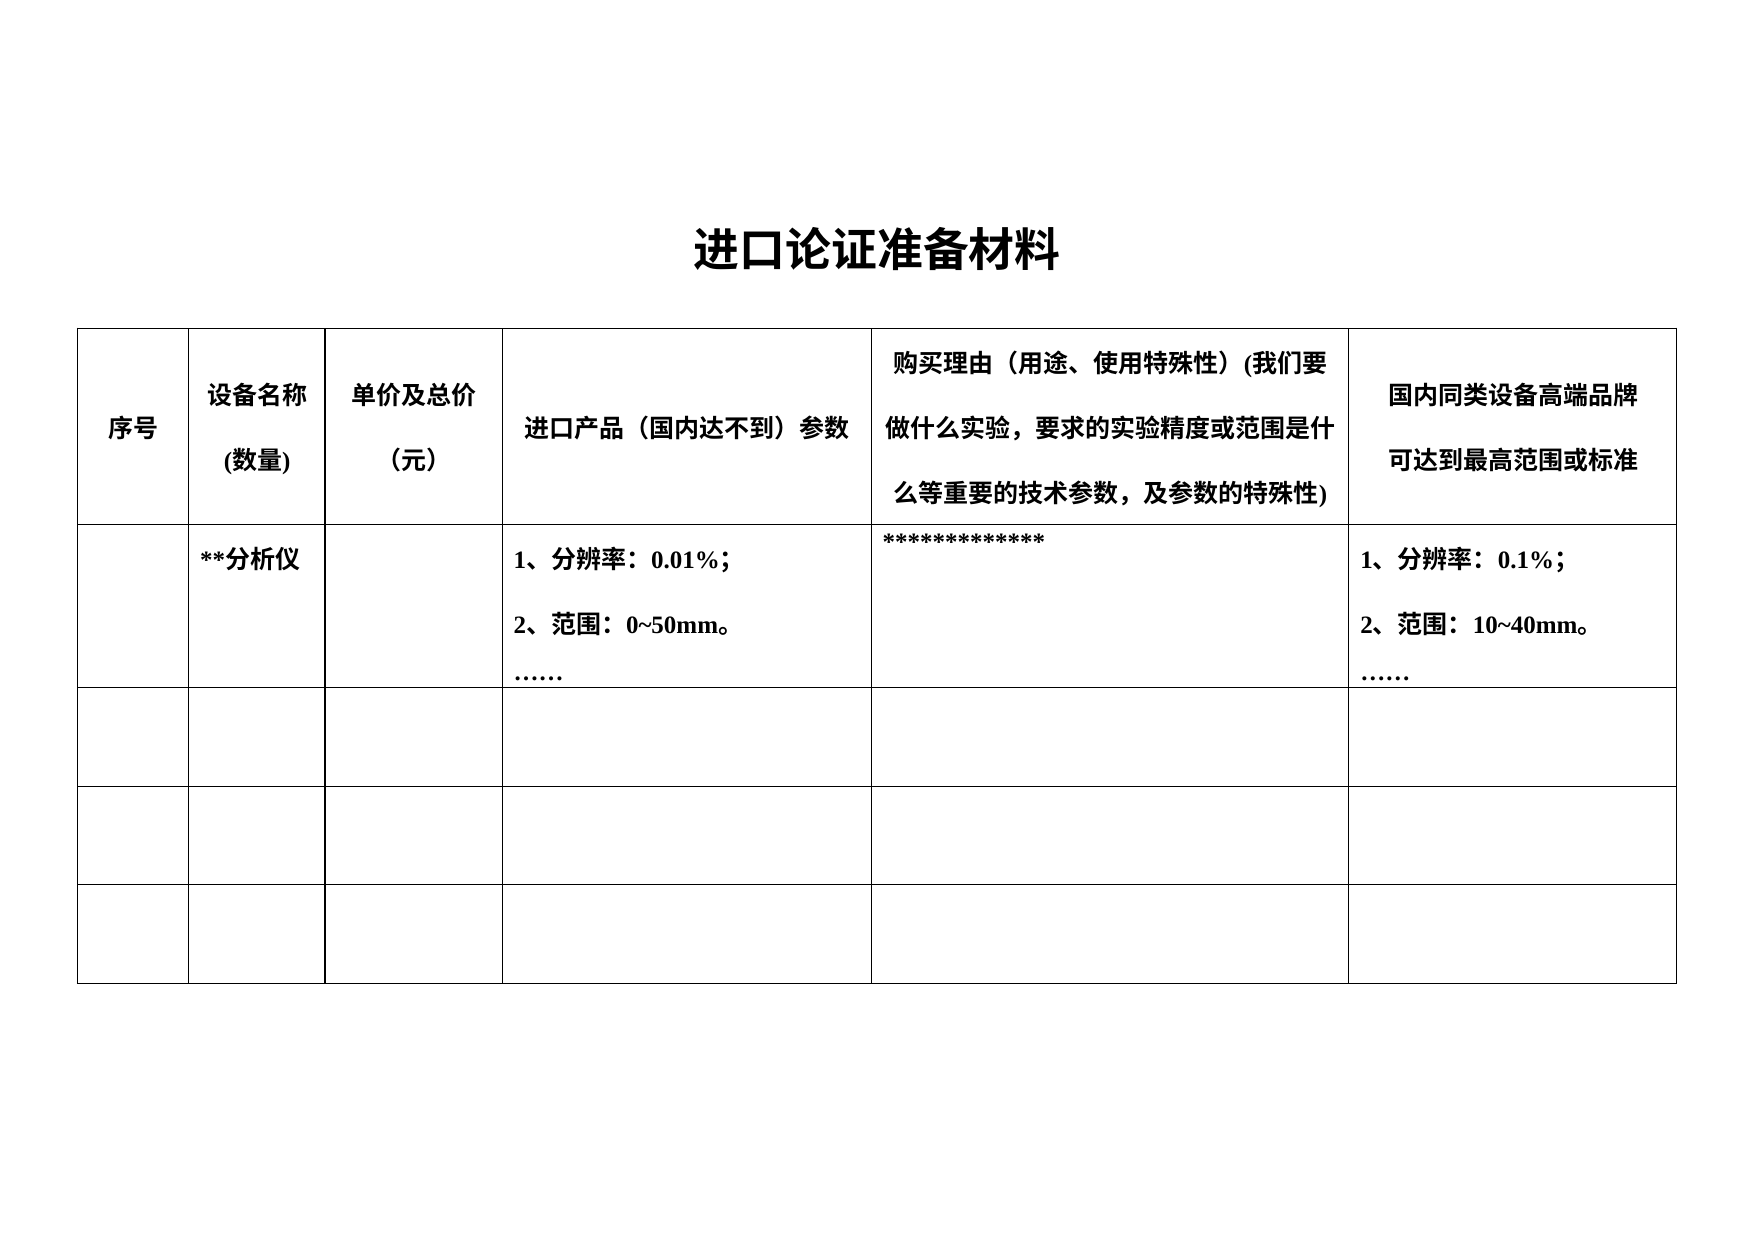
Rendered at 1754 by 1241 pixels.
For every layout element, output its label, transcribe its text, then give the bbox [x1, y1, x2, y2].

table_cell [326, 525, 502, 687]
table_cell [78, 688, 188, 786]
table_cell [872, 885, 1348, 983]
text 进口论证准备材料 [89, 198, 1665, 295]
table_header 购买理由（用途、使用特殊性）(我们要做什么实验，要求的实验精度或范围是什么等重要的技术参数，及参数的特殊性) [872, 329, 1348, 524]
table_cell **分析仪 [189, 525, 324, 687]
table_cell [326, 885, 502, 983]
table_header 单价及总价（元） [326, 329, 502, 524]
table_cell ************* [872, 525, 1348, 687]
table_header 设备名称(数量) [189, 329, 324, 524]
table_header 国内同类设备高端品牌 可达到最高范围或标准 [1349, 329, 1676, 524]
table_header 序号 [78, 329, 188, 524]
table_cell [78, 525, 188, 687]
table_cell [872, 787, 1348, 884]
table_cell [189, 885, 324, 983]
table_cell 1、分辨率：0.1%； 2、范围：10~40mm。 …… [1349, 525, 1676, 687]
table_cell [1349, 885, 1676, 983]
table_cell [326, 688, 502, 786]
table_cell [189, 787, 324, 884]
table_cell [1349, 787, 1676, 884]
table_cell [503, 688, 871, 786]
table_cell [503, 885, 871, 983]
table_cell [1349, 688, 1676, 786]
table_cell [326, 787, 502, 884]
table_cell [78, 885, 188, 983]
table_cell [503, 787, 871, 884]
table_header 进口产品（国内达不到）参数 [503, 329, 871, 524]
table_cell [189, 688, 324, 786]
table_cell [78, 787, 188, 884]
table_cell 1、分辨率：0.01%； 2、范围：0~50mm。 …… [503, 525, 871, 687]
table_cell [872, 688, 1348, 786]
